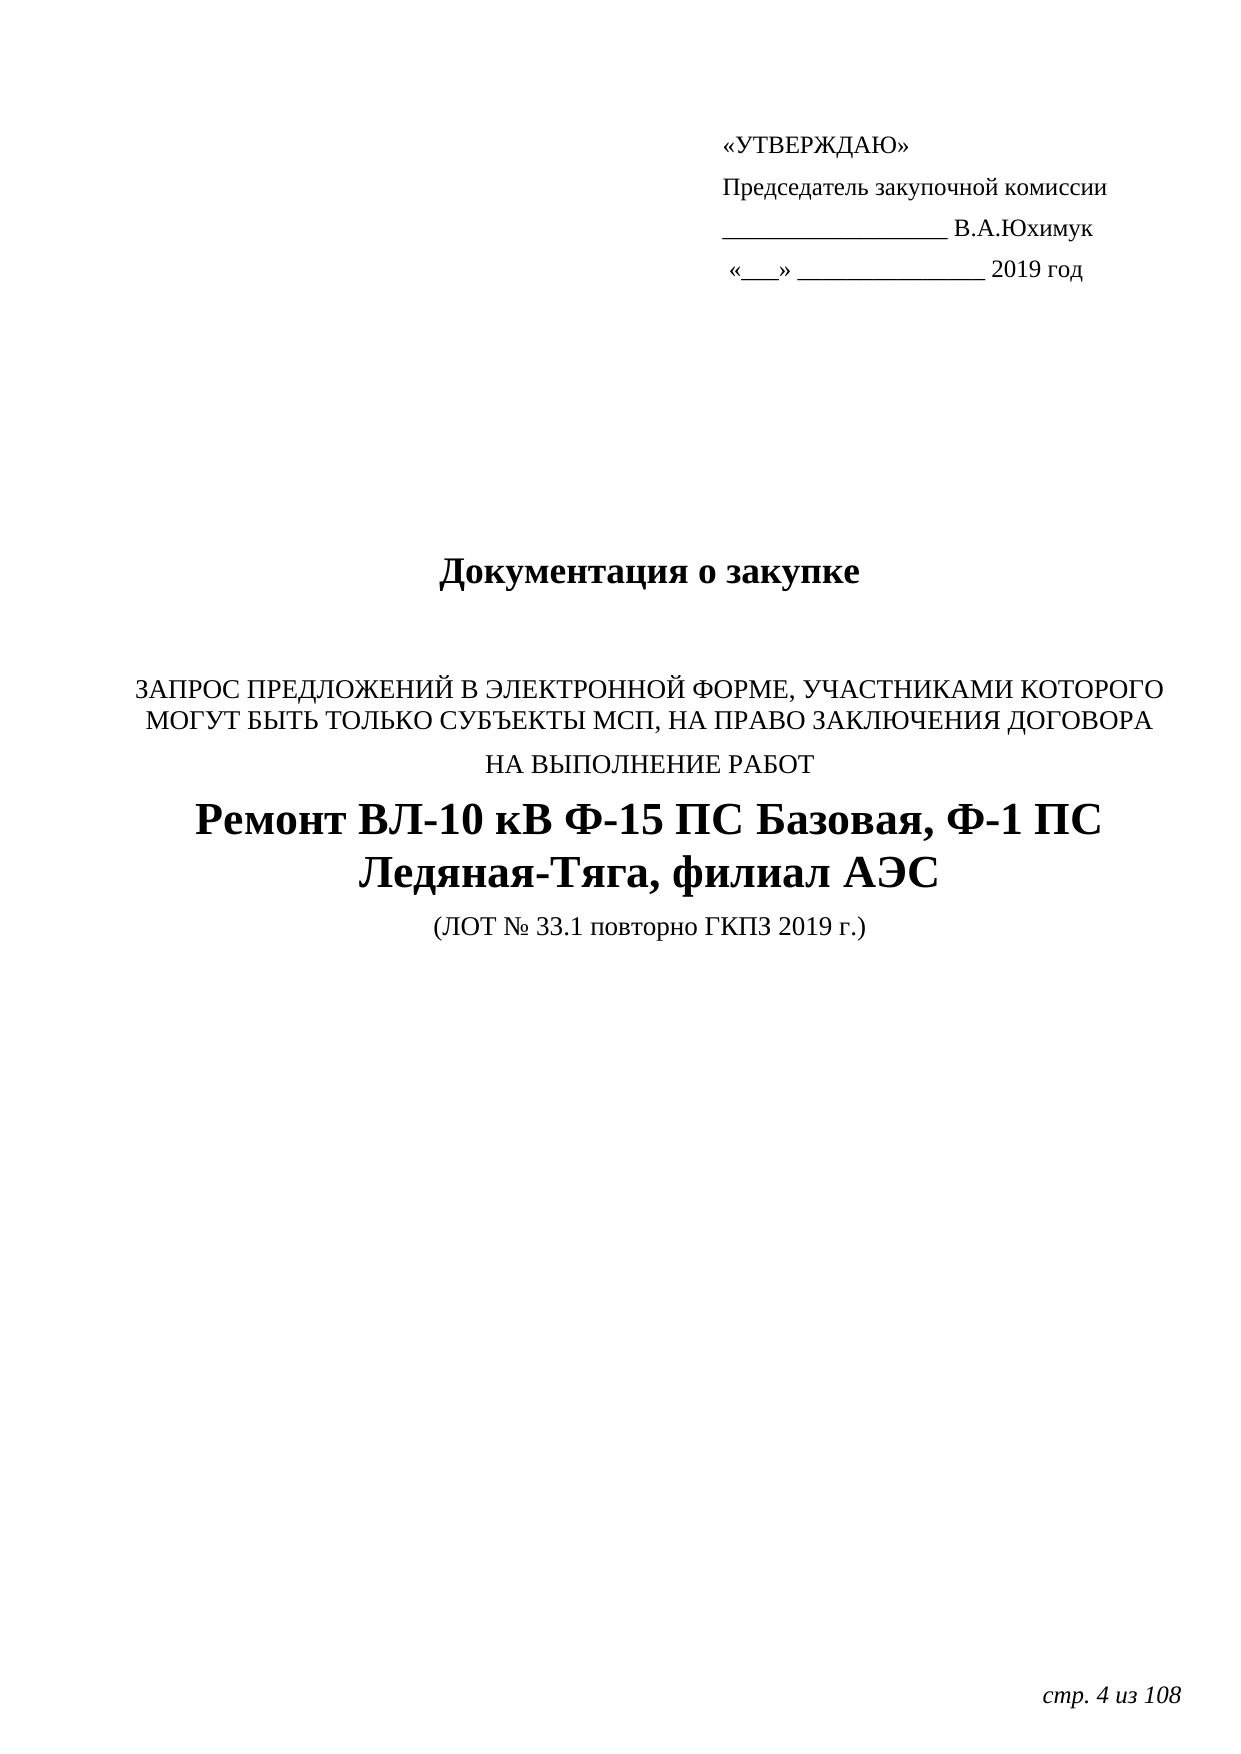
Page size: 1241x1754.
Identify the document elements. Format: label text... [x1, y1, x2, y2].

text (ЛОТ № 33.1 повторно ГКПЗ 2019 г.) [118, 909, 1181, 941]
text «___» _______________ 2019 год [722, 254, 1181, 283]
text ЗАПРОС ПРЕДЛОЖЕНИЙ В ЭЛЕКТРОННОЙ ФОРМЕ, УЧАСТНИКАМИ КОТОРОГО МОГУТ БЫТЬ ТОЛЬКО СУБЪЕКТЫ МСП, НА ПРАВО ЗАКЛЮЧЕНИЯ ДОГОВОРА [118, 673, 1181, 736]
text НА ВЫПОЛНЕНИЕ РАБОТ [118, 748, 1181, 779]
text Ремонт ВЛ-10 кВ Ф-15 ПС Базовая, Ф-1 ПС Ледяная-Тяга, филиал АЭС [118, 792, 1181, 897]
text Документация о закупке [118, 549, 1181, 592]
text Председатель закупочной комиссии [722, 172, 1181, 201]
text «УТВЕРЖДАЮ» [722, 131, 1181, 159]
text __________________ В.А.Юхимук [722, 213, 1181, 242]
